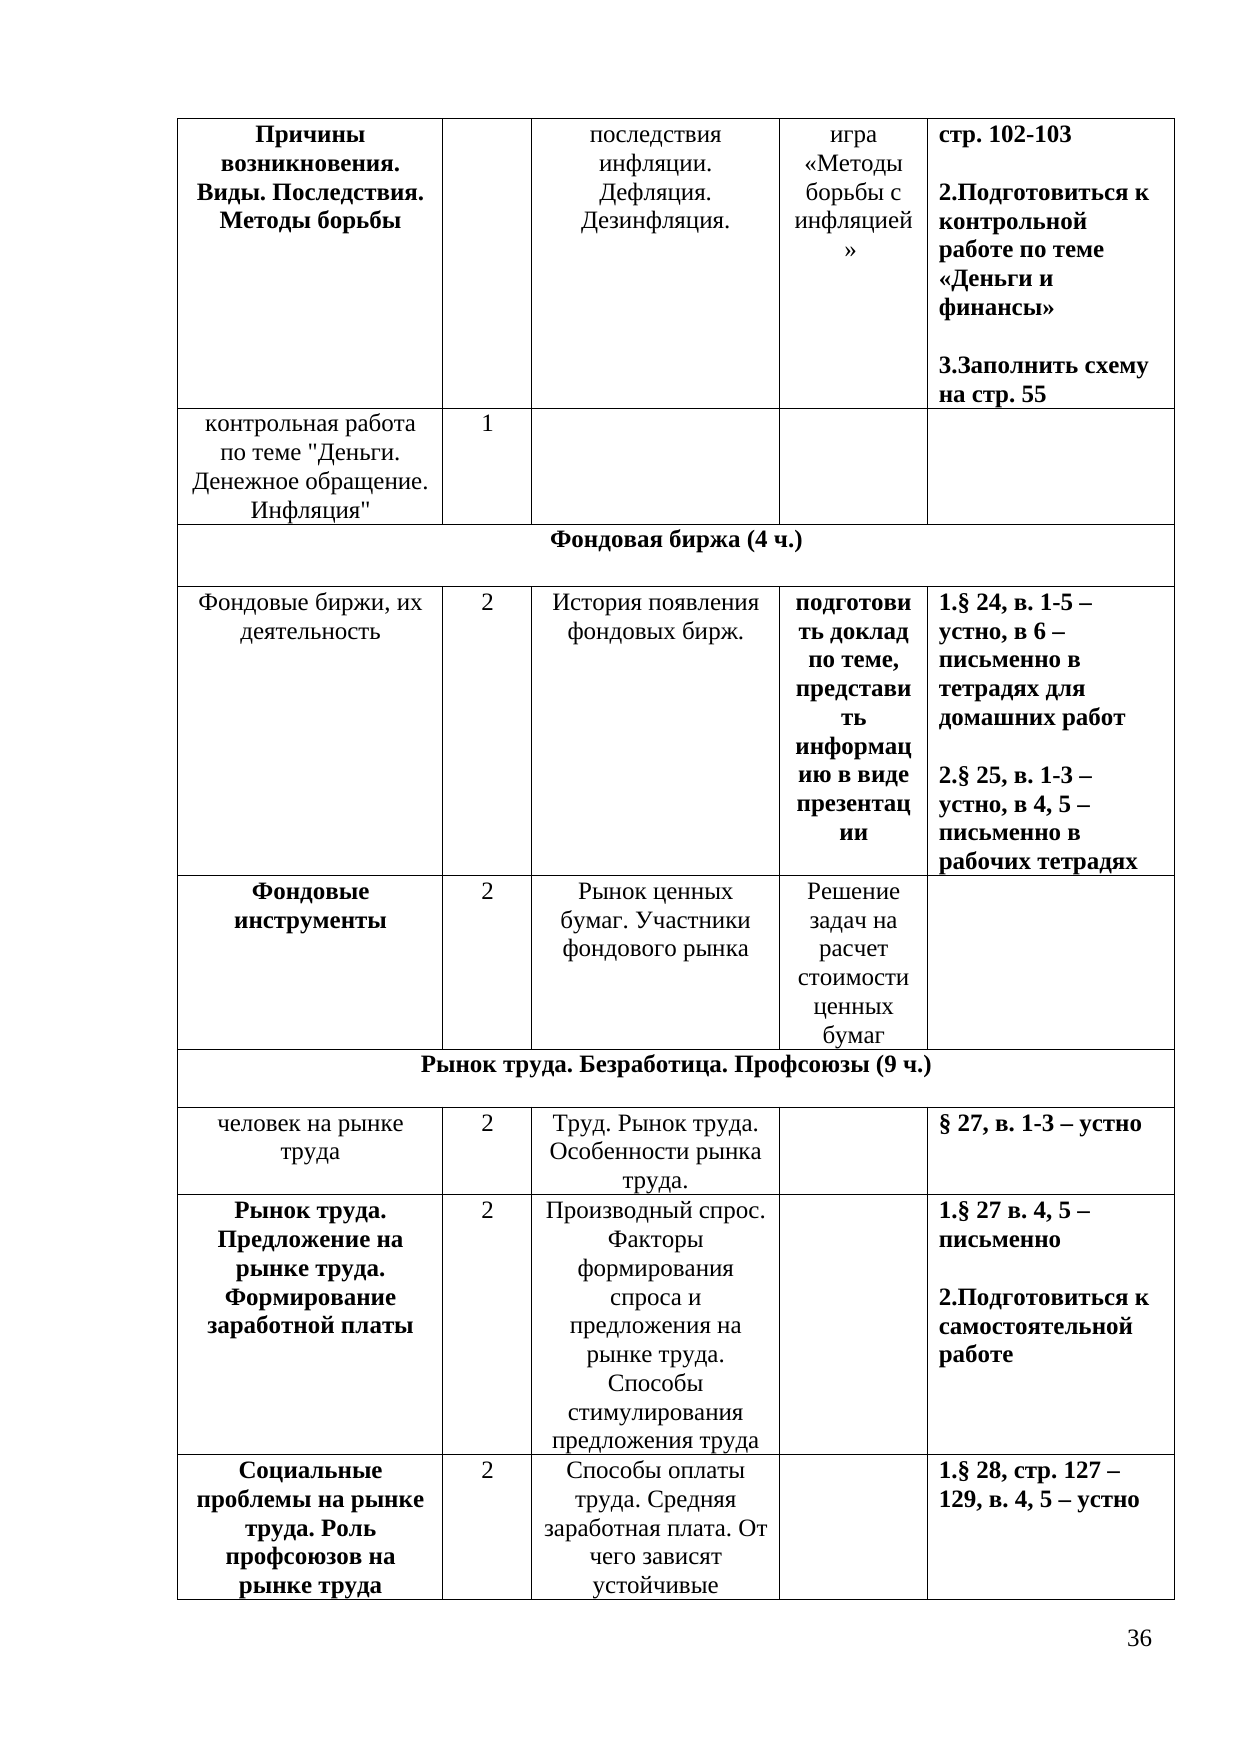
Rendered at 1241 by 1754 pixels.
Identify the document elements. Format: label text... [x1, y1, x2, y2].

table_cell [928, 119, 1174, 407]
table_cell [532, 1455, 779, 1599]
table_cell Рынок труда. Предложение на рынке труда. Формирование заработной платы [178, 1195, 442, 1454]
table_cell [928, 876, 1174, 1048]
table_cell Фондовая биржа (4 ч.) [178, 525, 1174, 586]
table_cell [780, 1108, 927, 1194]
table_cell Решение задач на расчет стоимости ценных бумаг [780, 876, 927, 1048]
table_cell контрольная работа по теме "Деньги. Денежное обращение. Инфляция" [178, 409, 442, 523]
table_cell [178, 1455, 442, 1599]
table_cell Фондовые инструменты [178, 876, 442, 1048]
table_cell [178, 119, 442, 407]
table_cell человек на рынке труда [178, 1108, 442, 1194]
table_cell Труд. Рынок труда. Особенности рынка труда. [532, 1108, 779, 1194]
table_cell [928, 409, 1174, 523]
table_cell [780, 1455, 927, 1599]
table_cell Рынок труда. Безработица. Профсоюзы (9 ч.) [178, 1050, 1174, 1107]
table_cell 2 [443, 1455, 531, 1599]
table_cell 2 [443, 119, 531, 407]
table_cell Производный спрос. Факторы формирования спроса и предложения на рынке труда. Способы стимулирования предложения труда [532, 1195, 779, 1454]
table_cell 2 [443, 1195, 531, 1454]
table_cell 2 [443, 587, 531, 875]
table_cell 1 [443, 409, 531, 523]
table_cell [532, 409, 779, 523]
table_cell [928, 1455, 1174, 1599]
table_cell подготовить доклад по теме, представить информацию в виде презентации [780, 587, 927, 875]
table_cell 2 [443, 1108, 531, 1194]
table_cell [780, 409, 927, 523]
table_cell 1.§ 27 в. 4, 5 – письменно 2.Подготовиться к самостоятельной работе [928, 1195, 1174, 1454]
table_cell § 27, в. 1-3 – устно [928, 1108, 1174, 1194]
table_cell История появления фондовых бирж. [532, 587, 779, 875]
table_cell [532, 119, 779, 407]
table_cell 1.§ 24, в. 1-5 – устно, в 6 – письменно в тетрадях для домашних работ 2.§ 25, в. 1-3 – устно, в 4, 5 – письменно в рабочих тетрадях [928, 587, 1174, 875]
table_cell [780, 1195, 927, 1454]
table_cell Рынок ценных бумаг. Участники фондового рынка [532, 876, 779, 1048]
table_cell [780, 119, 927, 407]
table_cell Фондовые биржи, их деятельность [178, 587, 442, 875]
table_cell 2 [443, 876, 531, 1048]
